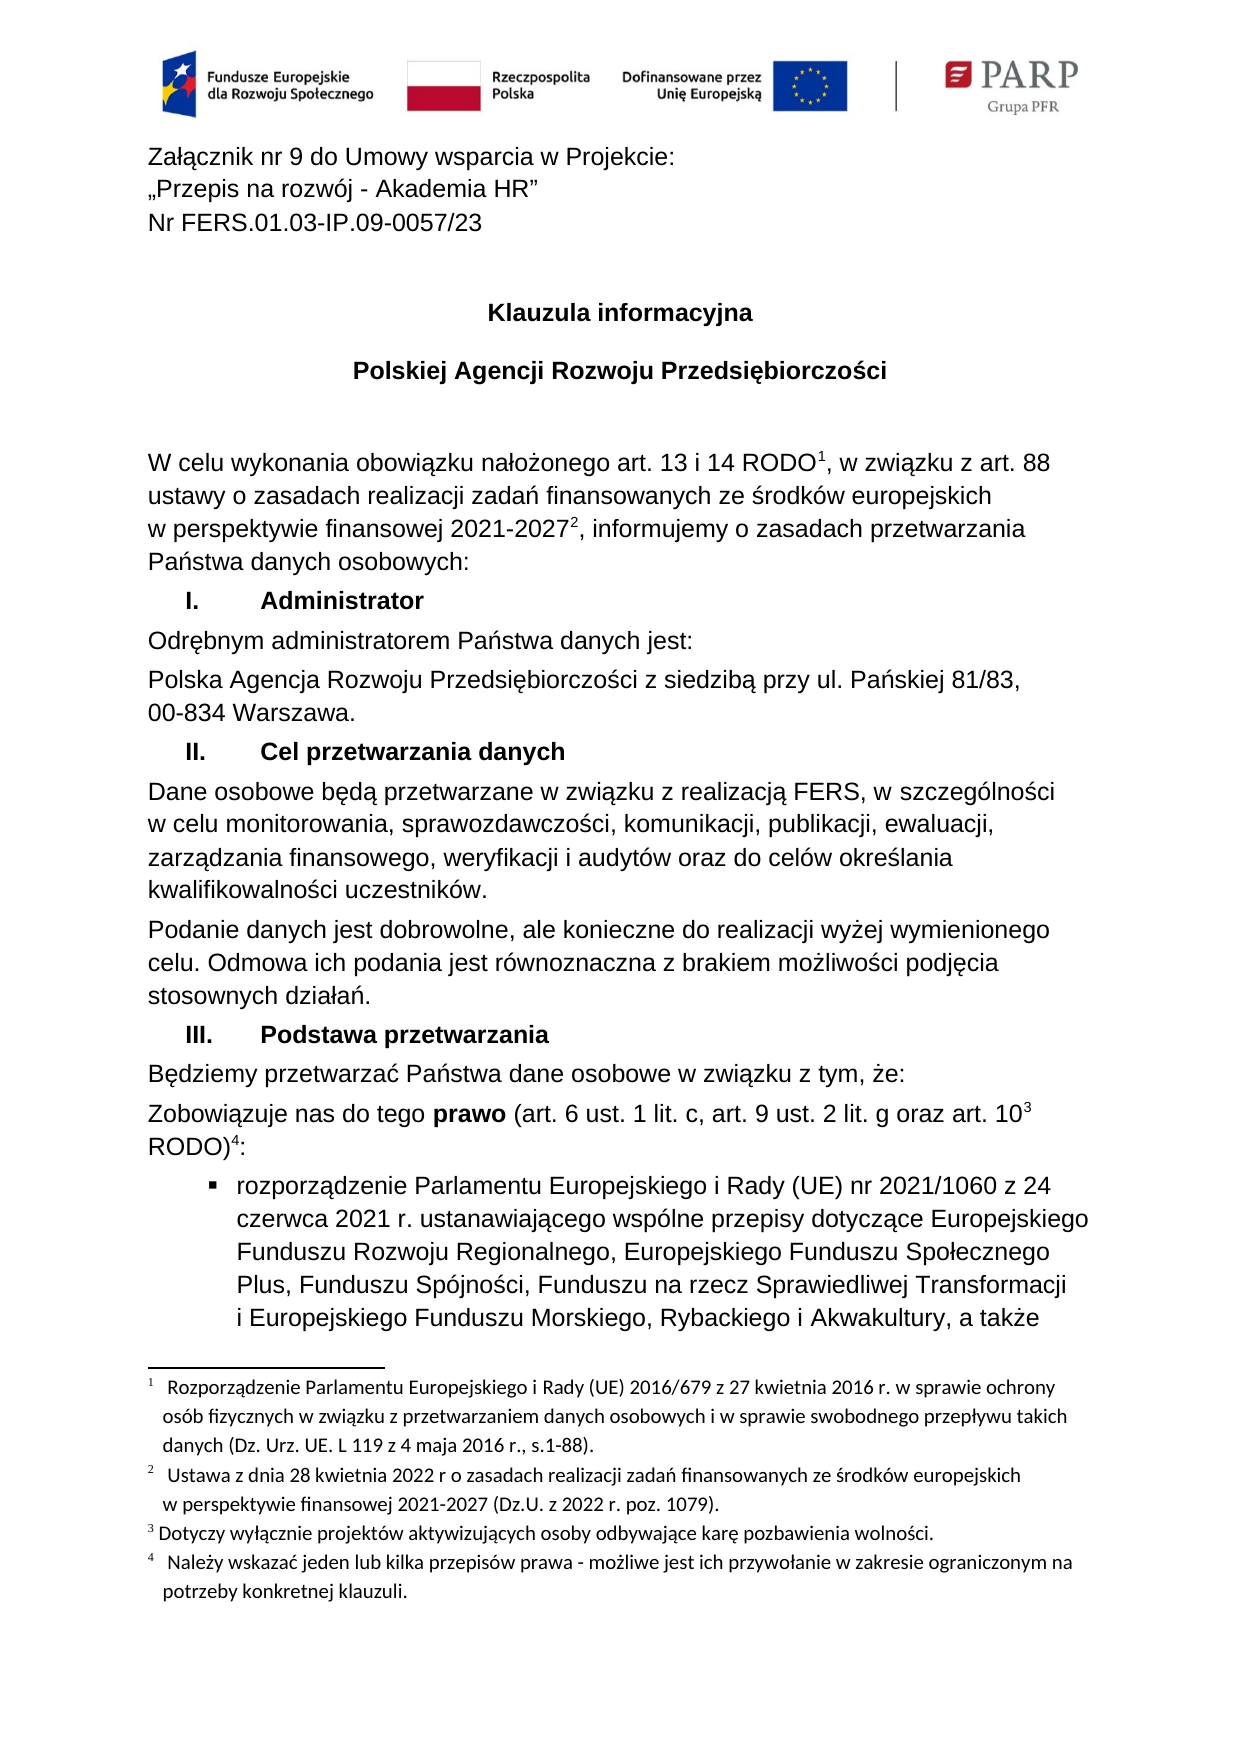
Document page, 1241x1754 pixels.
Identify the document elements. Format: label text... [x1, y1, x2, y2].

text Polska Agencja Rozwoju Przedsiębiorczości z siedzibą przy ul. Pańskiej 81/83, 00-834 Warszawa. [148, 665, 1092, 727]
text Będziemy przetwarzać Państwa dane osobowe w związku z tym, że: [148, 1059, 1092, 1088]
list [207, 1171, 1092, 1332]
subtitle Klauzula informacyjna [148, 298, 1092, 326]
text Zobowiązuje nas do tego prawo (art. 6 ust. 1 lit. c, art. 9 ust. 2 lit. g oraz art. 10 RODO): [148, 1099, 1092, 1160]
text Odrębnym administratorem Państwa danych jest: [148, 626, 1092, 654]
subtitle Nr FERS.01.03-IP.09-0057/23 [148, 207, 1092, 236]
list Podstawa przetwarzania [185, 1020, 1092, 1049]
text Dane osobowe będą przetwarzane w związku z realizacją FERS, w szczególności w celu monitorowania, sprawozdawczości, komunikacji, publikacji, ewaluacji, zarządzania finansowego, weryfikacji i audytów oraz do celów określania kwalifikowalności uczestników. [148, 776, 1092, 904]
text Podanie danych jest dobrowolne, ale konieczne do realizacji wyżej wymienionego celu. Odmowa ich podania jest równoznaczna z brakiem możliwości podjęcia stosownych działań. [148, 915, 1092, 1009]
text W celu wykonania obowiązku nałożonego art. 13 i 14 RODO, w związku z art. 88 ustawy o zasadach realizacji zadań finansowanych ze środków europejskich w perspektywie finansowej 2021-2027, informujemy o zasadach przetwarzania Państwa danych osobowych: [148, 448, 1092, 576]
subtitle „Przepis na rozwój - Akademia HR” [148, 174, 1092, 203]
subtitle Polskiej Agencji Rozwoju Przedsiębiorczości [148, 356, 1092, 384]
subtitle Załącznik nr 9 do Umowy wsparcia w Projekcie: [148, 141, 1092, 170]
picture [147, 41, 1093, 127]
list Administrator [185, 586, 1092, 615]
list Cel przetwarzania danych [185, 737, 1092, 766]
